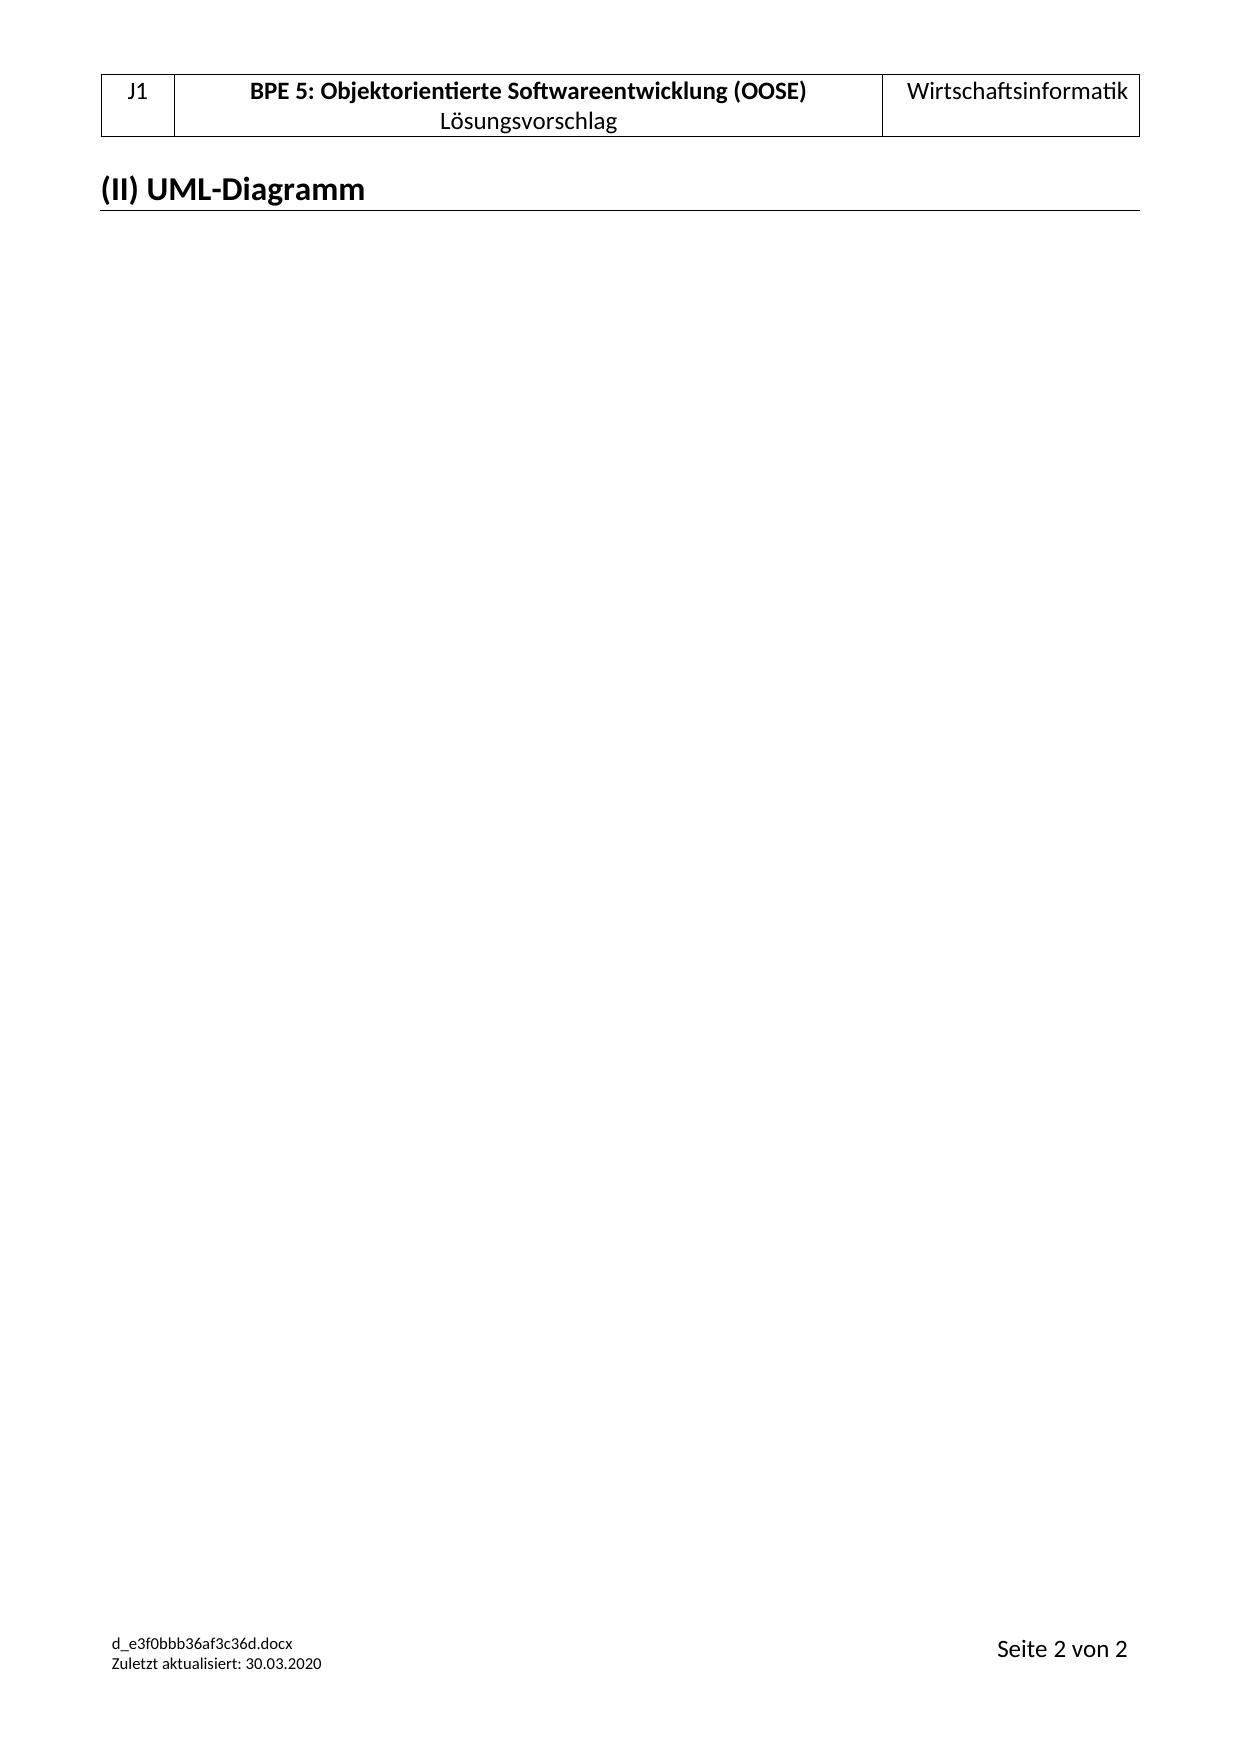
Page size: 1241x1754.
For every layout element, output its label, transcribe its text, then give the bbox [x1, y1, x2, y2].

text (II) UML-Diagramm [100, 167, 1140, 210]
